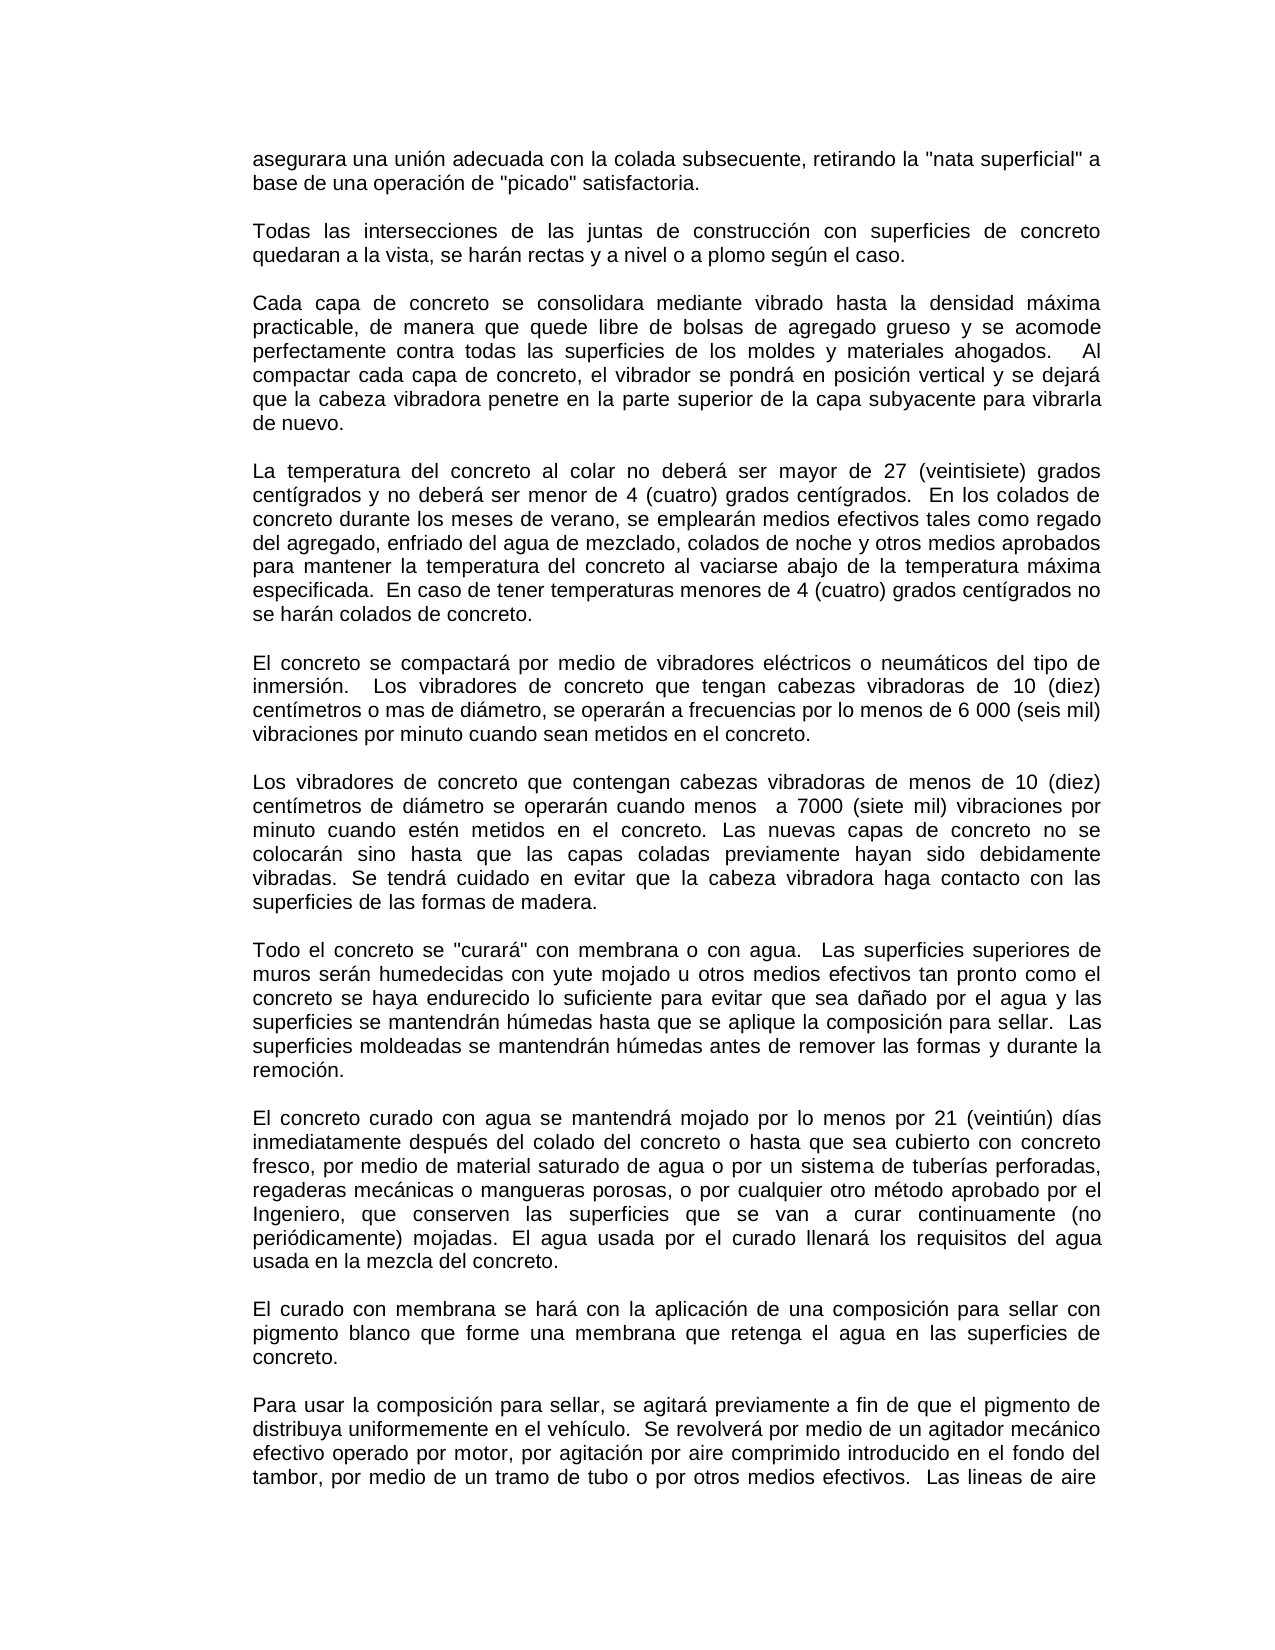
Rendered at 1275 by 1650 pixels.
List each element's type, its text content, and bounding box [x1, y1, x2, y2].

text El concreto curado con agua se mantendrá mojado por lo menos por 21 (veintiún) días inmediatamente después del colado del concreto o hasta que sea cubierto con concreto fresco, por medio de material saturado de agua o por un sistema de tuberías perforadas, regaderas mecánicas o mangueras porosas, o por cualquier otro método aprobado por el Ingeniero, que conserven las superficies que se van a curar continuamente (no periódicamente) mojadas. El agua usada por el curado llenará los requisitos del agua usada en la mezcla del concreto. [252, 1106, 1102, 1273]
text asegurara una unión adecuada con la colada subsecuente, retirando la "nata superficial" a base de una operación de "picado" satisfactoria. [252, 147, 1100, 195]
text El curado con membrana se hará con la aplicación de una composición para sellar con pigmento blanco que forme una membrana que retenga el agua en las superficies de concreto. [252, 1297, 1101, 1369]
text Para usar la composición para sellar, se agitará previamente a fin de que el pigmento de distribuya uniformemente en el vehículo. Se revolverá por medio de un agitador mecánico efectivo operado por motor, por agitación por aire comprimido introducido en el fondo del tambor, por medio de un tramo de tubo o por otros medios efectivos. Las lineas de aire [252, 1393, 1101, 1489]
text La temperatura del concreto al colar no deberá ser mayor de 27 (veintisiete) grados centígrados y no deberá ser menor de 4 (cuatro) grados centígrados. En los colados de concreto durante los meses de verano, se emplearán medios efectivos tales como regado del agregado, enfriado del agua de mezclado, colados de noche y otros medios aprobados para mantener la temperatura del concreto al vaciarse abajo de la temperatura máxima especificada. En caso de tener temperaturas menores de 4 (cuatro) grados centígrados no se harán colados de concreto. [252, 458, 1101, 626]
text Cada capa de concreto se consolidara mediante vibrado hasta la densidad máxima practicable, de manera que quede libre de bolsas de agregado grueso y se acomode perfectamente contra todas las superficies de los moldes y materiales ahogados. Al compactar cada capa de concreto, el vibrador se pondrá en posición vertical y se dejará que la cabeza vibradora penetre en la parte superior de la capa subyacente para vibrarla de nuevo. [252, 291, 1101, 434]
text Todo el concreto se "curará" con membrana o con agua. Las superficies superiores de muros serán humedecidas con yute mojado u otros medios efectivos tan pronto como el concreto se haya endurecido lo suficiente para evitar que sea dañado por el agua y las superficies se mantendrán húmedas hasta que se aplique la composición para sellar. Las superficies moldeadas se mantendrán húmedas antes de remover las formas y durante la remoción. [252, 938, 1102, 1082]
text Todas las intersecciones de las juntas de construcción con superficies de concreto quedaran a la vista, se harán rectas y a nivel o a plomo según el caso. [252, 219, 1101, 267]
text El concreto se compactará por medio de vibradores eléctricos o neumáticos del tipo de inmersión. Los vibradores de concreto que tengan cabezas vibradoras de 10 (diez) centímetros o mas de diámetro, se operarán a frecuencias por lo menos de 6 000 (seis mil) vibraciones por minuto cuando sean metidos en el concreto. [252, 650, 1101, 746]
text Los vibradores de concreto que contengan cabezas vibradoras de menos de 10 (diez) centímetros de diámetro se operarán cuando menos a 7000 (siete mil) vibraciones por minuto cuando estén metidos en el concreto. Las nuevas capas de concreto no se colocarán sino hasta que las capas coladas previamente hayan sido debidamente vibradas. Se tendrá cuidado en evitar que la cabeza vibradora haga contacto con las superficies de las formas de madera. [252, 770, 1101, 914]
